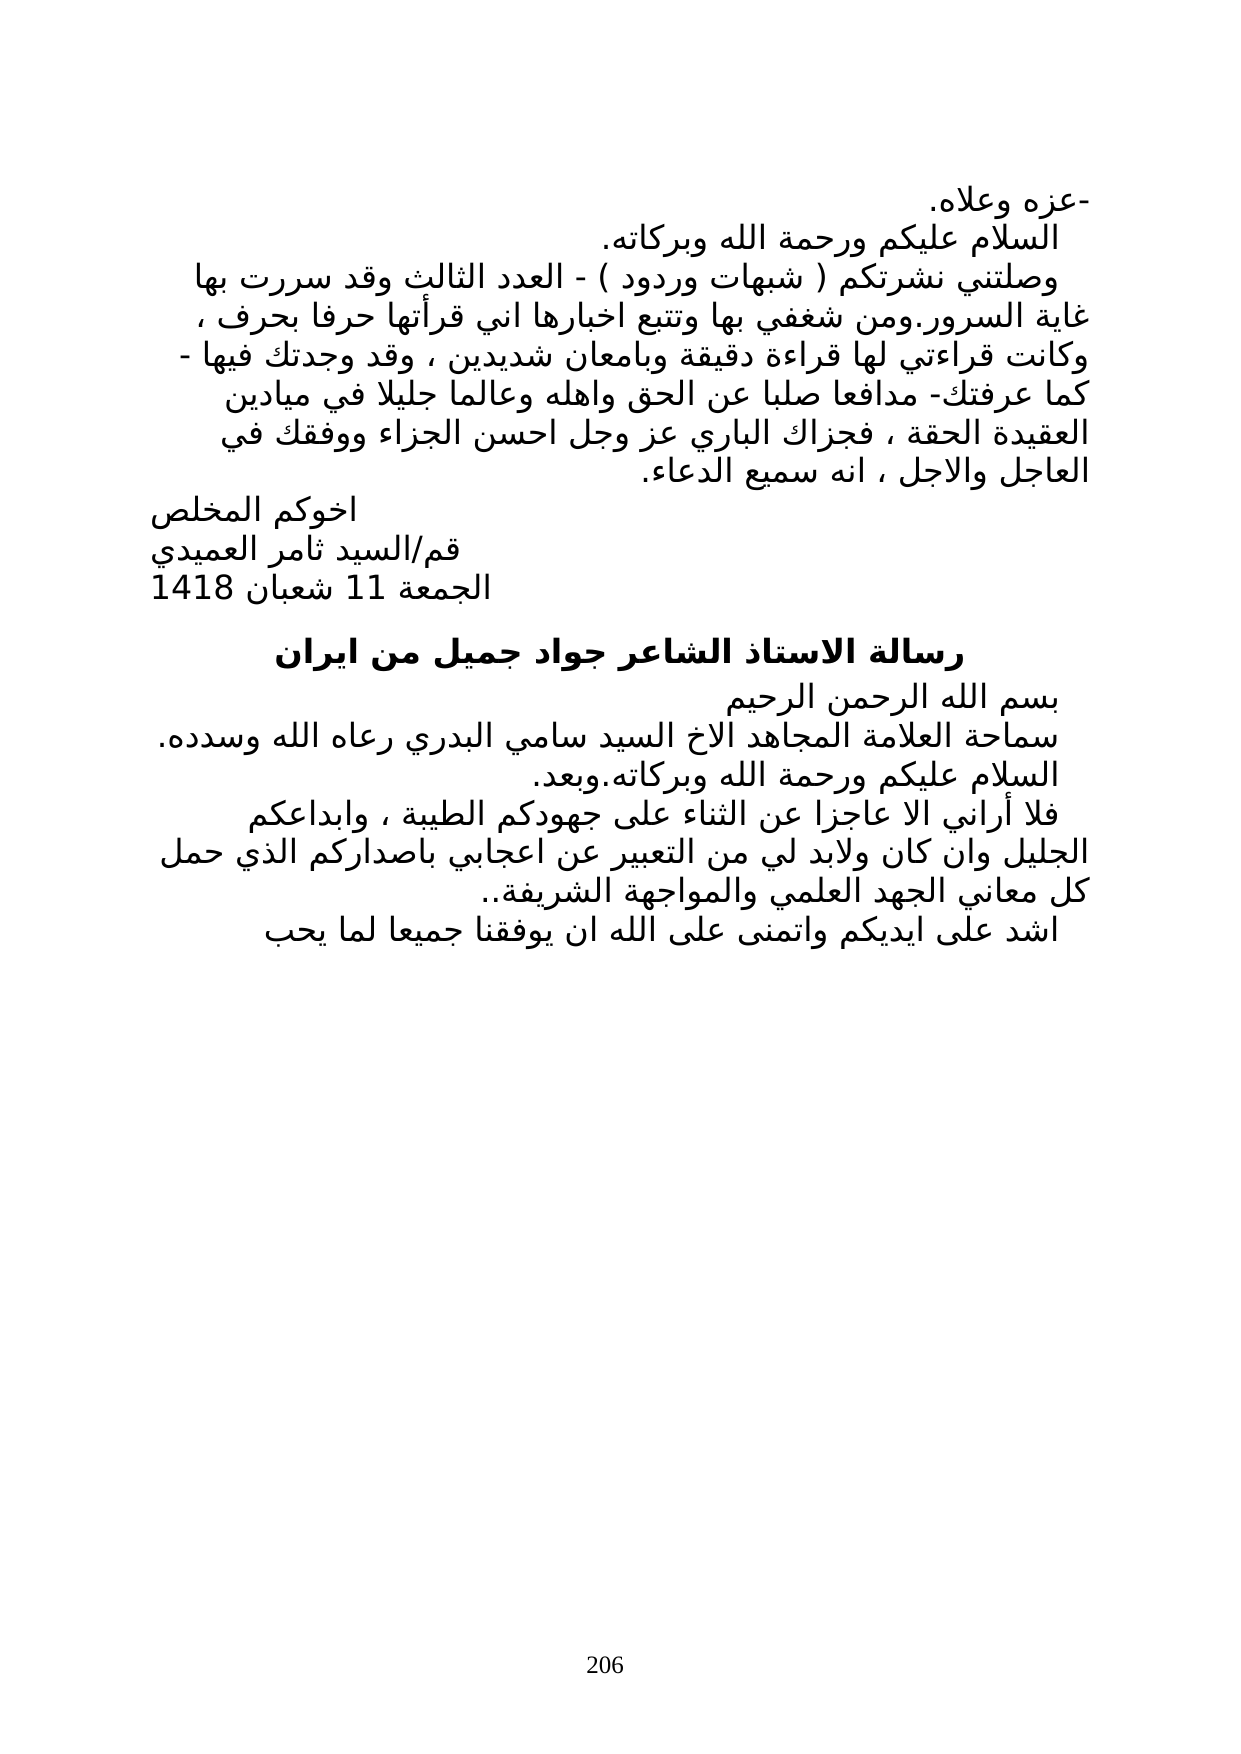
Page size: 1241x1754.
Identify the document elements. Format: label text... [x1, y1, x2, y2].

text بسم الله الرحمن الرحيم [150, 677, 1090, 716]
text السلام عليكم ورحمة الله وبركاته.وبعد. [150, 755, 1090, 794]
text -عزه وعلاه. [150, 180, 1090, 219]
text وصلتني نشرتكم ( شبهات وردود ) - العدد الثالث وقد سررت بها غاية السرور.ومن شغفي بها وتتبع اخبارها اني قرأتها حرفا بحرف ، وكانت قراءتي لها قراءة دقيقة وبامعان شديدين ، وقد وجدتك فيها - كما عرفتك- مدافعا صلبا عن الحق واهله وعالما جليلا في ميادين العقيدة الحقة ، فجزاك الباري عز وجل احسن الجزاء ووفقك في العاجل والاجل ، انه سميع الدعاء. [150, 258, 1090, 491]
text اخوكم المخلص [150, 491, 1090, 530]
text سماحة العلامة المجاهد الاخ السيد سامي البدري رعاه الله وسدده. [150, 716, 1090, 755]
text اشد على ايديكم واتمنى على الله ان يوفقنا جميعا لما يحب [150, 911, 1090, 949]
text السلام عليكم ورحمة الله وبركاته. [150, 219, 1090, 258]
text الجمعة 11 شعبان 1418 [150, 568, 1090, 607]
text قم/السيد ثامر العميدي [150, 530, 1090, 568]
text فلا أراني الا عاجزا عن الثناء على جهودكم الطيبة ، وابداعكم الجليل وان كان ولابد لي من التعبير عن اعجابي باصداركم الذي حمل كل معاني الجهد العلمي والمواجهة الشريفة.. [150, 794, 1090, 911]
text رسالة الاستاذ الشاعر جواد جميل من ايران [150, 632, 1090, 671]
